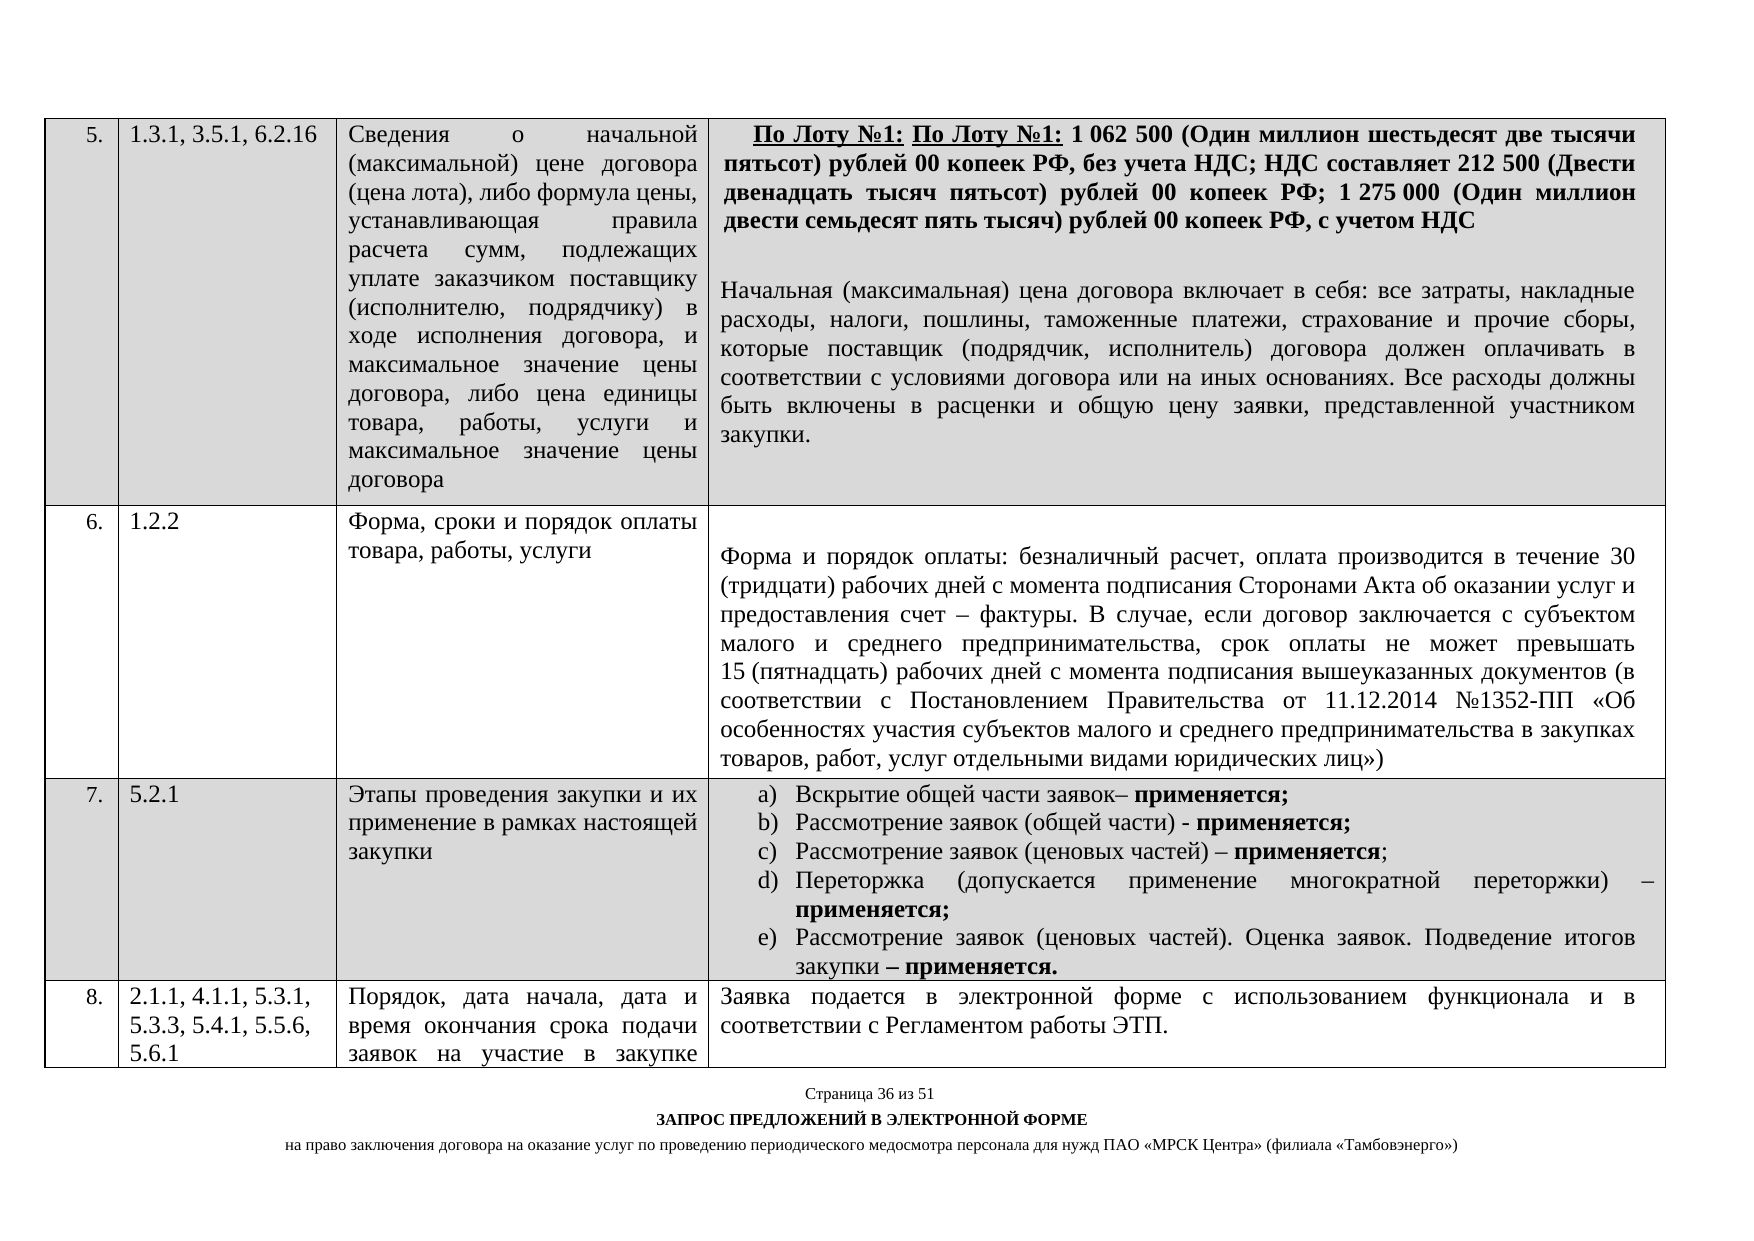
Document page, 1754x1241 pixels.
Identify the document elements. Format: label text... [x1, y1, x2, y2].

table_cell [709, 981, 1665, 1067]
table_cell Форма, сроки и порядок оплаты товара, работы, услуги [337, 506, 708, 778]
table_cell Сведения о начальной (максимальной) цене договора (цена лота), либо формула цены, устанавливающая правила расчета сумм, подлежащих уплате заказчиком поставщику (исполнителю, подрядчику) в ходе исполнения договора, и максимальное значение цены договора, либо цена единицы товара, работы, услуги и максимальное значение цены договора [337, 119, 708, 505]
table_cell Этапы проведения закупки и их применение в рамках настоящей закупки [337, 779, 708, 980]
table_cell [46, 981, 118, 1067]
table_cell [119, 981, 336, 1067]
table_cell 5.2.1 [119, 779, 336, 980]
table_cell 1.2.2 [119, 506, 336, 778]
table_cell 1.3.1, 3.5.1, 6.2.16 [119, 119, 336, 505]
table_cell Вскрытие общей части заявок– применяется; Рассмотрение заявок (общей части) - применяется; Рассмотрение заявок (ценовых частей) – применяется; Переторжка (допускается применение многократной переторжки) – применяется; Рассмотрение заявок (ценовых частей). Оценка заявок. Подведение итогов закупки – применяется. [709, 779, 1665, 980]
table_cell [46, 779, 118, 980]
table_cell [46, 506, 118, 778]
table_cell По Лоту №1: По Лоту №1: 1 062 500 (Один миллион шестьдесят две тысячи пятьсот) рублей 00 копеек РФ, без учета НДС; НДС составляет 212 500 (Двести двенадцать тысяч пятьсот) рублей 00 копеек РФ; 1 275 000 (Один миллион двести семьдесят пять тысяч) рублей 00 копеек РФ, с учетом НДС Начальная (максимальная) цена договора включает в себя: все затраты, накладные расходы, налоги, пошлины, таможенные платежи, страхование и прочие сборы, которые поставщик (подрядчик, исполнитель) договора должен оплачивать в соответствии с условиями договора или на иных основаниях. Все расходы должны быть включены в расценки и общую цену заявки, представленной участником закупки. [709, 119, 1665, 505]
table_cell Форма и порядок оплаты: безналичный расчет, оплата производится в течение 30 (тридцати) рабочих дней с момента подписания Сторонами Акта об оказании услуг и предоставления счет – фактуры. В случае, если договор заключается с субъектом малого и среднего предпринимательства, срок оплаты не может превышать 15 (пятнадцать) рабочих дней с момента подписания вышеуказанных документов (в соответствии с Постановлением Правительства от 11.12.2014 №1352-ПП «Об особенностях участия субъектов малого и среднего предпринимательства в закупках товаров, работ, услуг отдельными видами юридических лиц») [709, 506, 1665, 778]
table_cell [337, 981, 708, 1067]
table_cell [46, 119, 118, 505]
